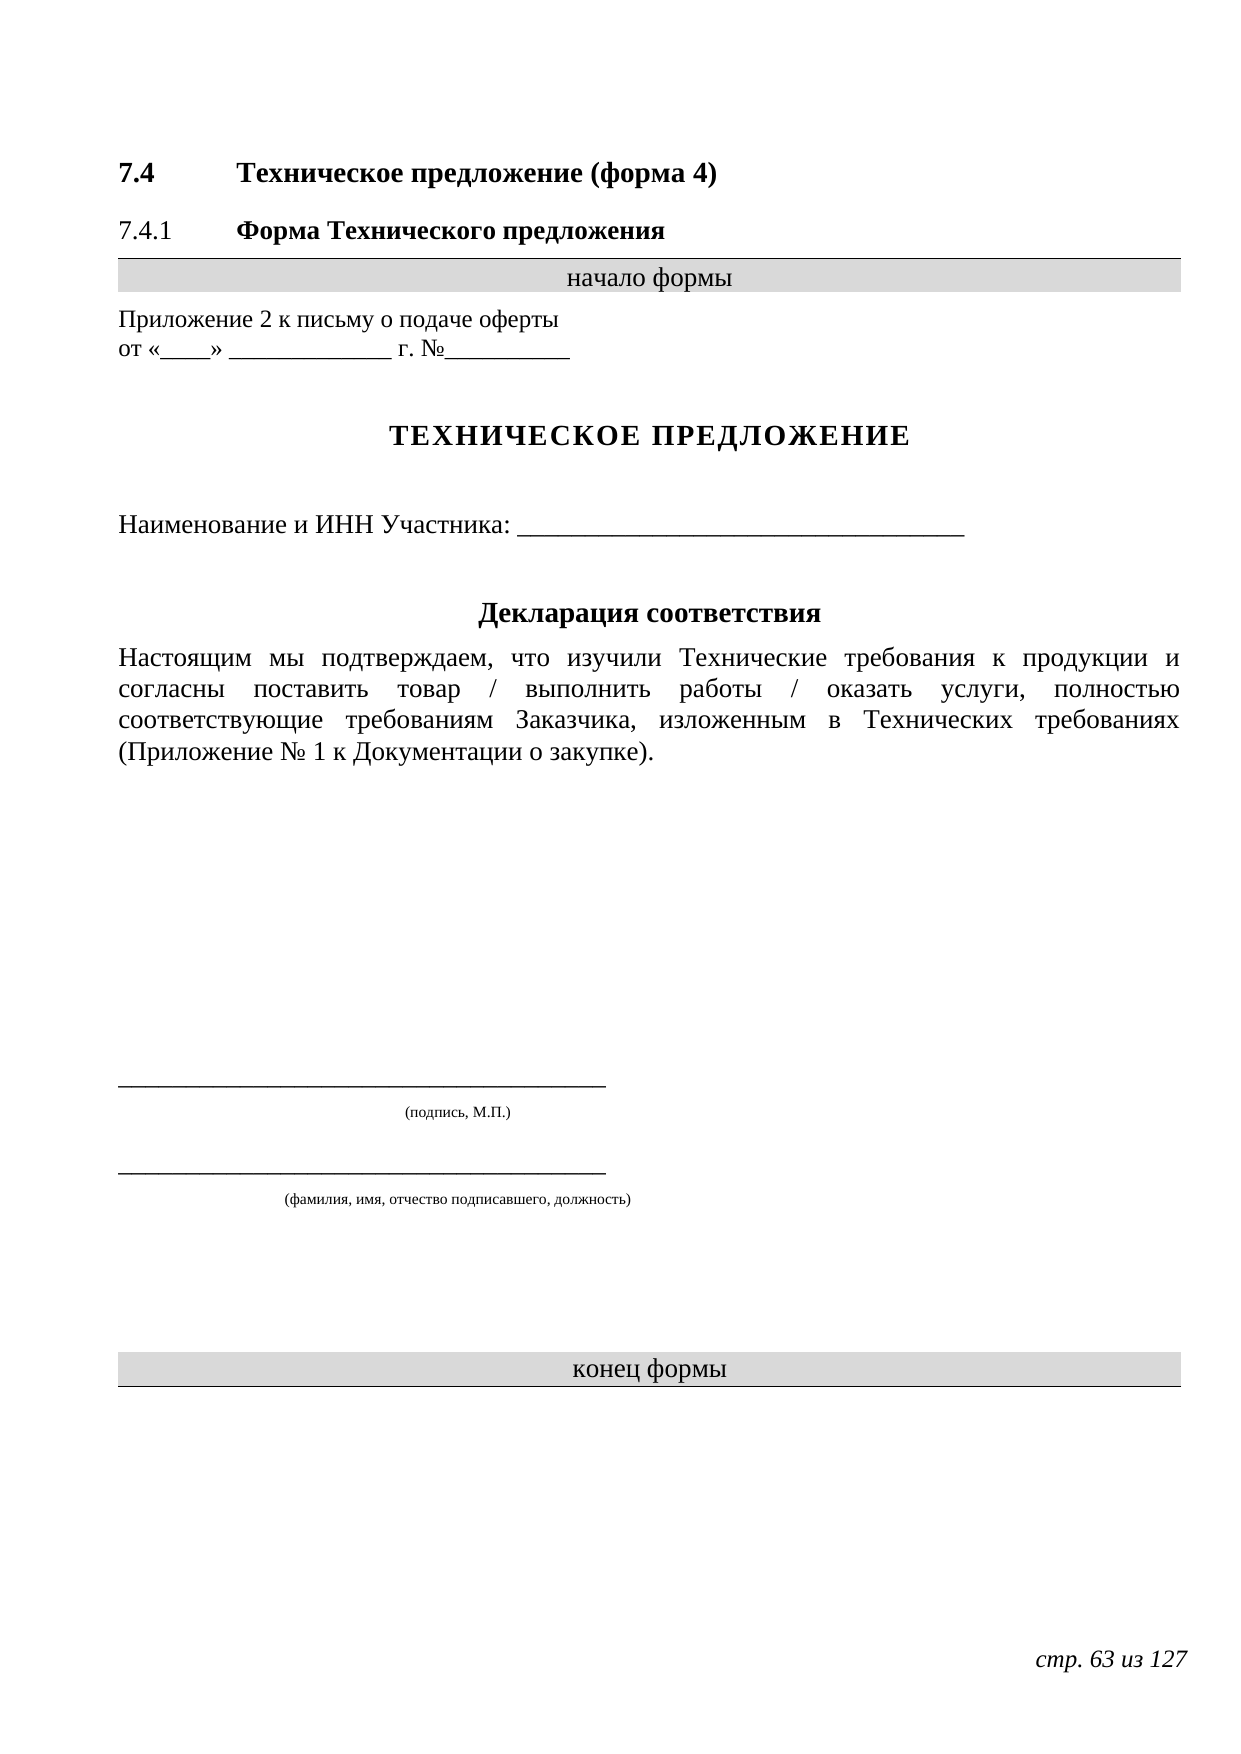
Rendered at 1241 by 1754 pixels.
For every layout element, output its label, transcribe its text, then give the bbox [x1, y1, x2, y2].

text Форма Технического предложения [118, 214, 1181, 245]
text Настоящим мы подтверждаем, что изучили Технические требования к продукции и согласны поставить товар / выполнить работы / оказать услуги, полностью соответствующие требованиям Заказчика, изложенным в Технических требованиях (Приложение № 1 к Документации о закупке). [118, 641, 1181, 766]
text Наименование и ИНН Участника: _________________________________ [118, 508, 1181, 539]
text (подпись, М.П.) [118, 1103, 797, 1134]
text (фамилия, имя, отчество подписавшего, должность) [118, 1190, 797, 1221]
text ____________________________________ [118, 1059, 1181, 1090]
text начало формы [118, 259, 1181, 292]
text Декларация соответствия [118, 595, 1181, 629]
text ____________________________________ [118, 1146, 1181, 1177]
text Техническое предложение [118, 418, 1181, 452]
text Приложение 2 к письму о подаче оферты от «____» _____________ г. №__________ [118, 304, 1181, 362]
subtitle Техническое предложение (форма 4) [118, 156, 1181, 189]
text конец формы [118, 1352, 1181, 1386]
